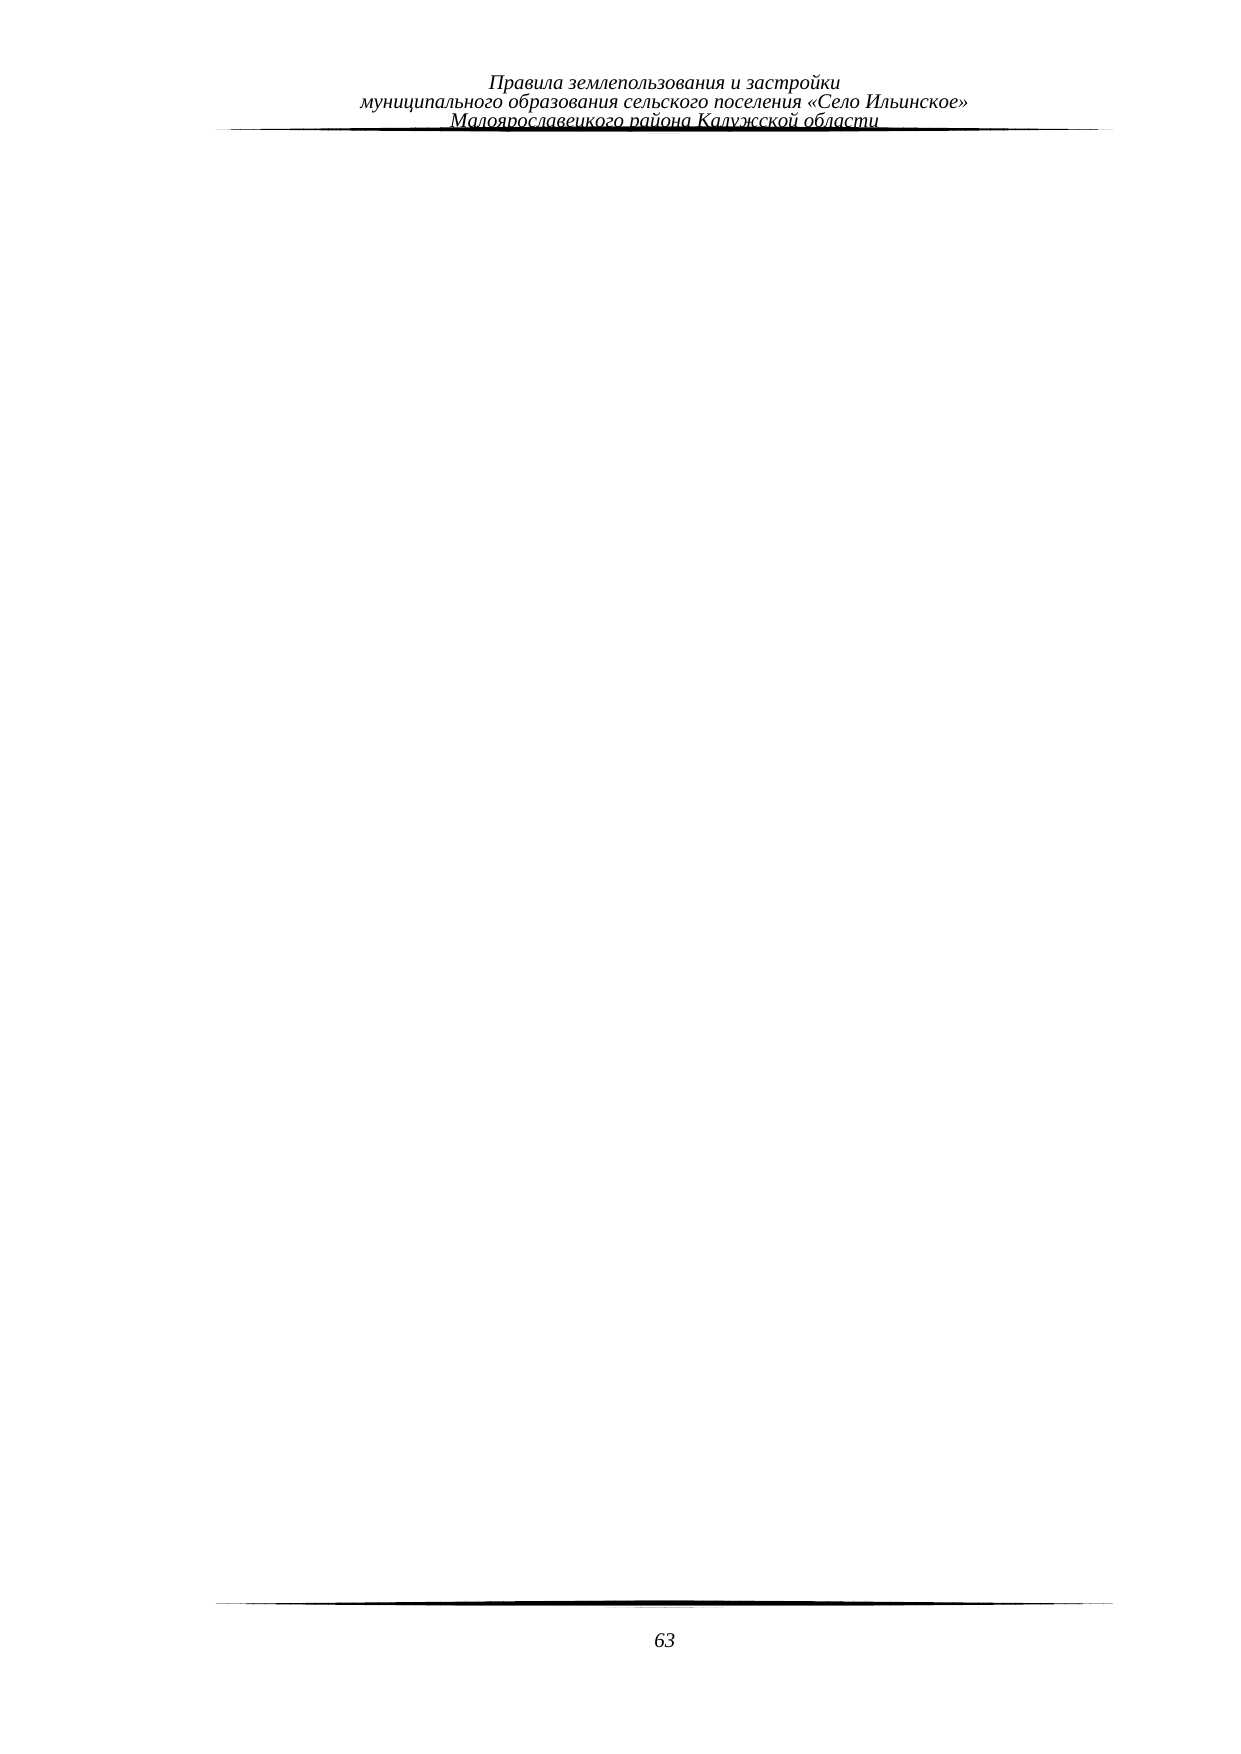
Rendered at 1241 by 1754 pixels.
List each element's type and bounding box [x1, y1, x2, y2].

picture [215, 125, 1113, 134]
picture [215, 1600, 1113, 1608]
